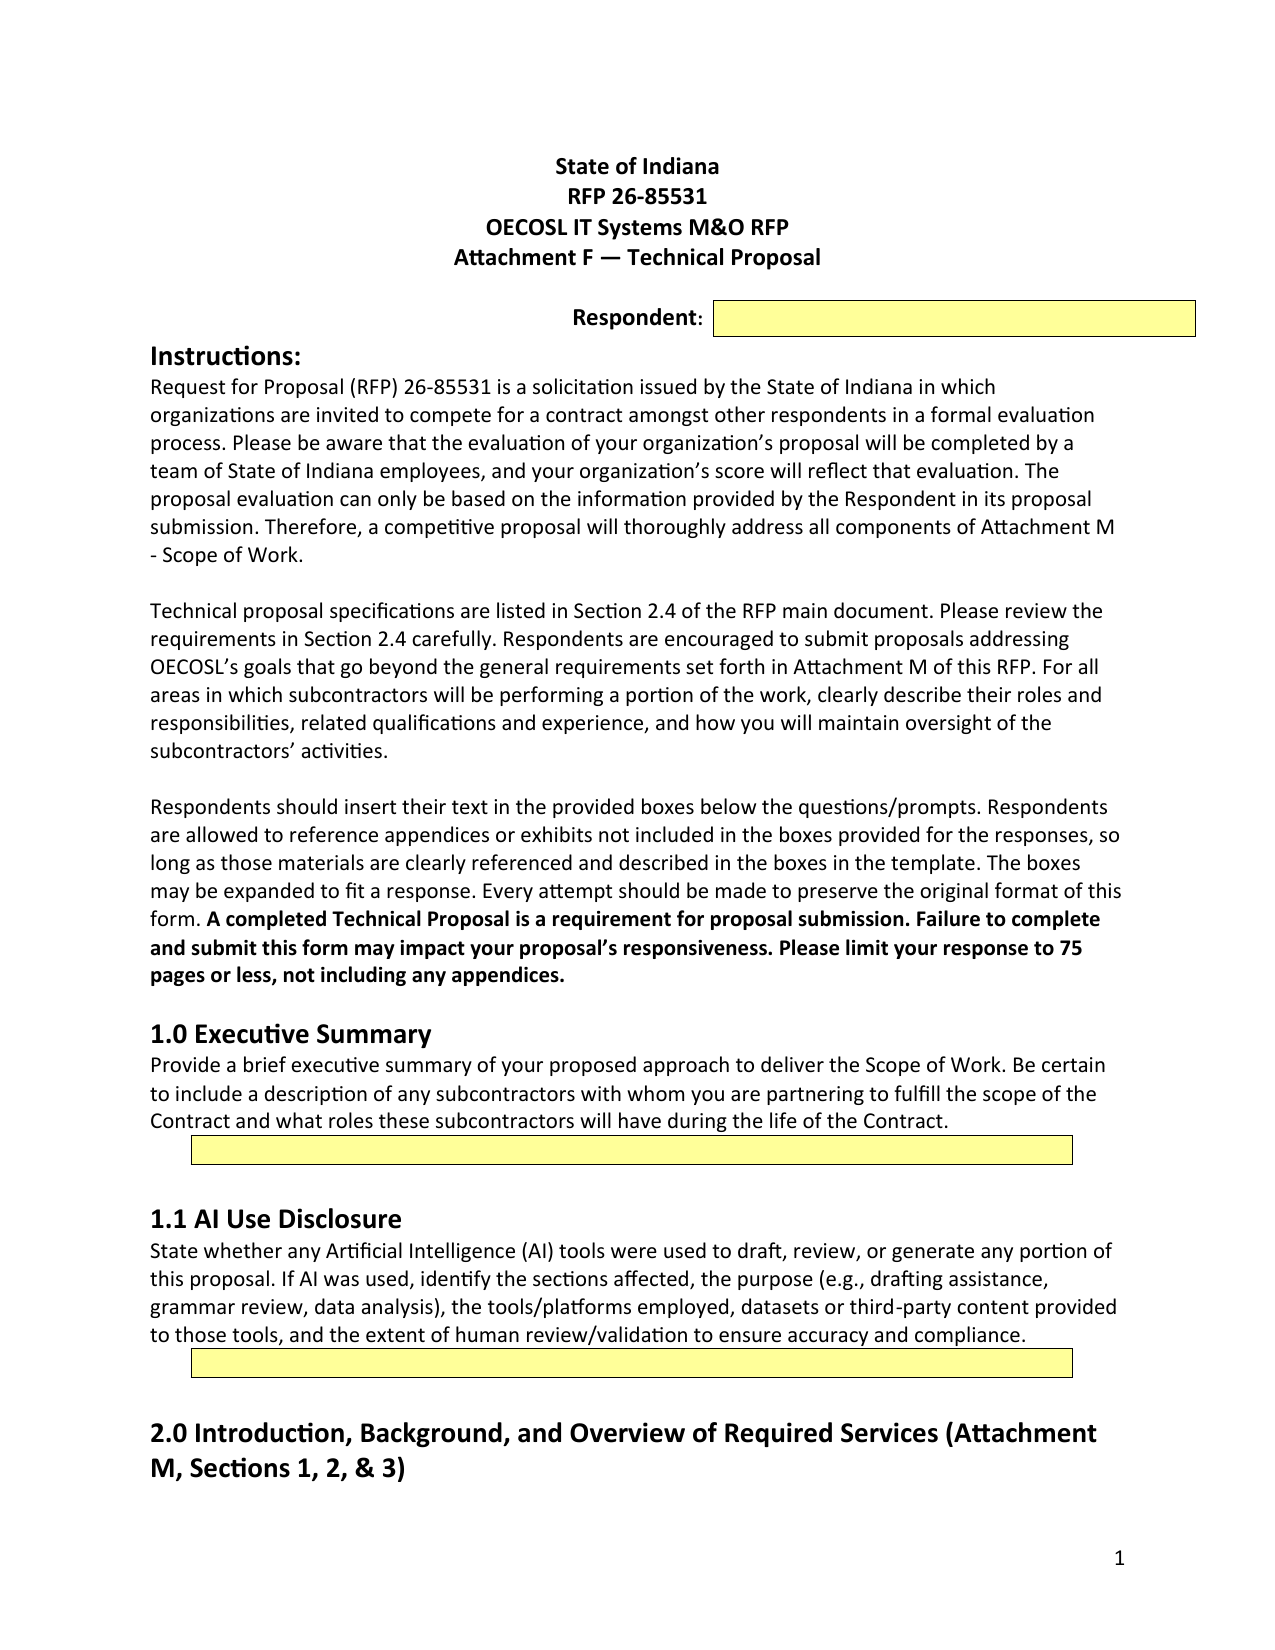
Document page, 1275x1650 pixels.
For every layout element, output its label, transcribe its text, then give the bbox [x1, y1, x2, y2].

text Instructions: [150, 337, 1125, 372]
table_header Respondent: [150, 300, 713, 336]
text 1.1 AI Use Disclosure [150, 1165, 1125, 1236]
table_header [192, 1349, 1072, 1377]
table_header [714, 301, 1195, 336]
text RFP 26-85531 [150, 181, 1125, 211]
text 2.0 Introduction, Background, and Overview of Required Services (Attachment M, Sections 1, 2, & 3) [150, 1414, 1125, 1485]
text Provide a brief executive summary of your proposed approach to deliver the Scope of Work. Be certain to include a description of any subcontractors with whom you are partnering to fulfill the scope of the Contract and what roles these subcontractors will have during the life of the Contract. [150, 1051, 1125, 1135]
text State whether any Artificial Intelligence (AI) tools were used to draft, review, or generate any portion of this proposal. If AI was used, identify the sections affected, the purpose (e.g., drafting assistance, grammar review, data analysis), the tools/platforms employed, datasets or third-party content provided to those tools, and the extent of human review/validation to ensure accuracy and compliance. [150, 1236, 1125, 1348]
text 1.0 Executive Summary [150, 1015, 1125, 1051]
text State of Indiana [150, 150, 1125, 181]
text Technical proposal specifications are listed in Section 2.4 of the RFP main document. Please review the requirements in Section 2.4 carefully. Respondents are encouraged to submit proposals addressing OECOSL’s goals that go beyond the general requirements set forth in Attachment M of this RFP. For all areas in which subcontractors will be performing a portion of the work, clearly describe their roles and responsibilities, related qualifications and experience, and how you will maintain oversight of the subcontractors’ activities. [150, 596, 1125, 764]
text Request for Proposal (RFP) 26-85531 is a solicitation issued by the State of Indiana in which organizations are invited to compete for a contract amongst other respondents in a formal evaluation process. Please be aware that the evaluation of your organization’s proposal will be completed by a team of State of Indiana employees, and your organization’s score will reflect that evaluation. The proposal evaluation can only be based on the information provided by the Respondent in its proposal submission. Therefore, a competitive proposal will thoroughly address all components of Attachment M - Scope of Work. [150, 372, 1125, 568]
table_header [192, 1136, 1072, 1164]
text OECOSL IT Systems M&O RFP [150, 211, 1125, 242]
text Attachment F — Technical Proposal [150, 242, 1125, 272]
text Respondents should insert their text in the provided boxes below the questions/prompts. Respondents are allowed to reference appendices or exhibits not included in the boxes provided for the responses, so long as those materials are clearly referenced and described in the boxes in the template. The boxes may be expanded to fit a response. Every attempt should be made to preserve the original format of this form. A completed Technical Proposal is a requirement for proposal submission. Failure to complete and submit this form may impact your proposal’s responsiveness. Please limit your response to 75 pages or less, not including any appendices. [150, 792, 1125, 1015]
